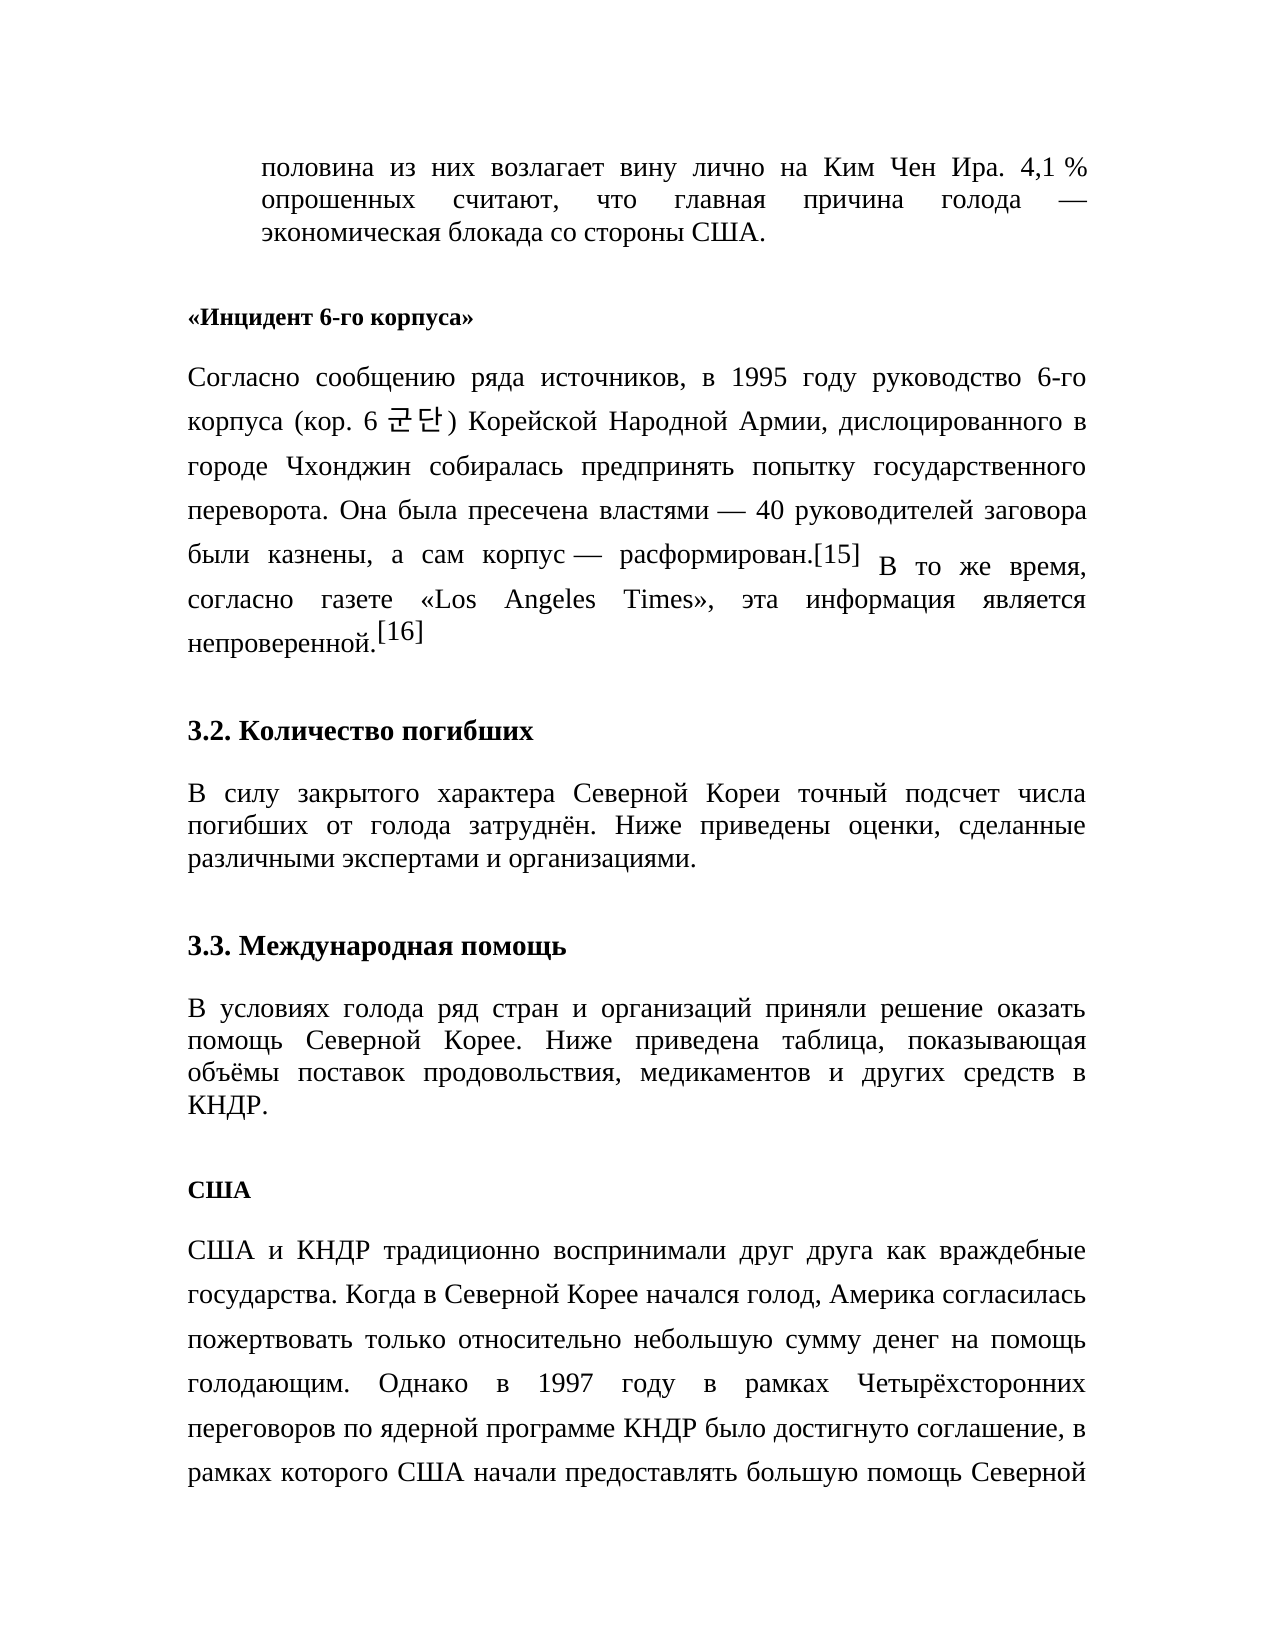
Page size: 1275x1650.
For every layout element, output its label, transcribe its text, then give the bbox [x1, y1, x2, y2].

text В условиях голода ряд стран и организаций приняли решение оказать помощь Северной Корее. Ниже приведена таблица, показывающая объёмы поставок продовольствия, медикаментов и других средств в КНДР. [187, 991, 1087, 1120]
text Согласно сообщению ряда источников, в 1995 году руководство 6-го корпуса (кор. 6군단) Корейской Народной Армии, дислоцированного в городе Чхонджин собиралась предпринять попытку государственного переворота. Она была пресечена властями — 40 руководителей заговора были казнены, а сам корпус — расформирован.[15] В то же время, согласно газете «Los Angeles Times», эта информация является непроверенной.[16] [187, 360, 1087, 658]
list 3.3. Международная помощь [187, 928, 1087, 961]
list 3.2. Количество погибших [187, 713, 1087, 747]
list «Инцидент 6-го корпуса» [187, 302, 1087, 330]
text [187, 1233, 1087, 1499]
text В силу закрытого характера Северной Кореи точный подсчет числа погибших от голода затруднён. Ниже приведены оценки, сделанные различными экспертами и организациями. [187, 776, 1087, 873]
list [232, 150, 1087, 247]
list США [187, 1175, 1087, 1203]
